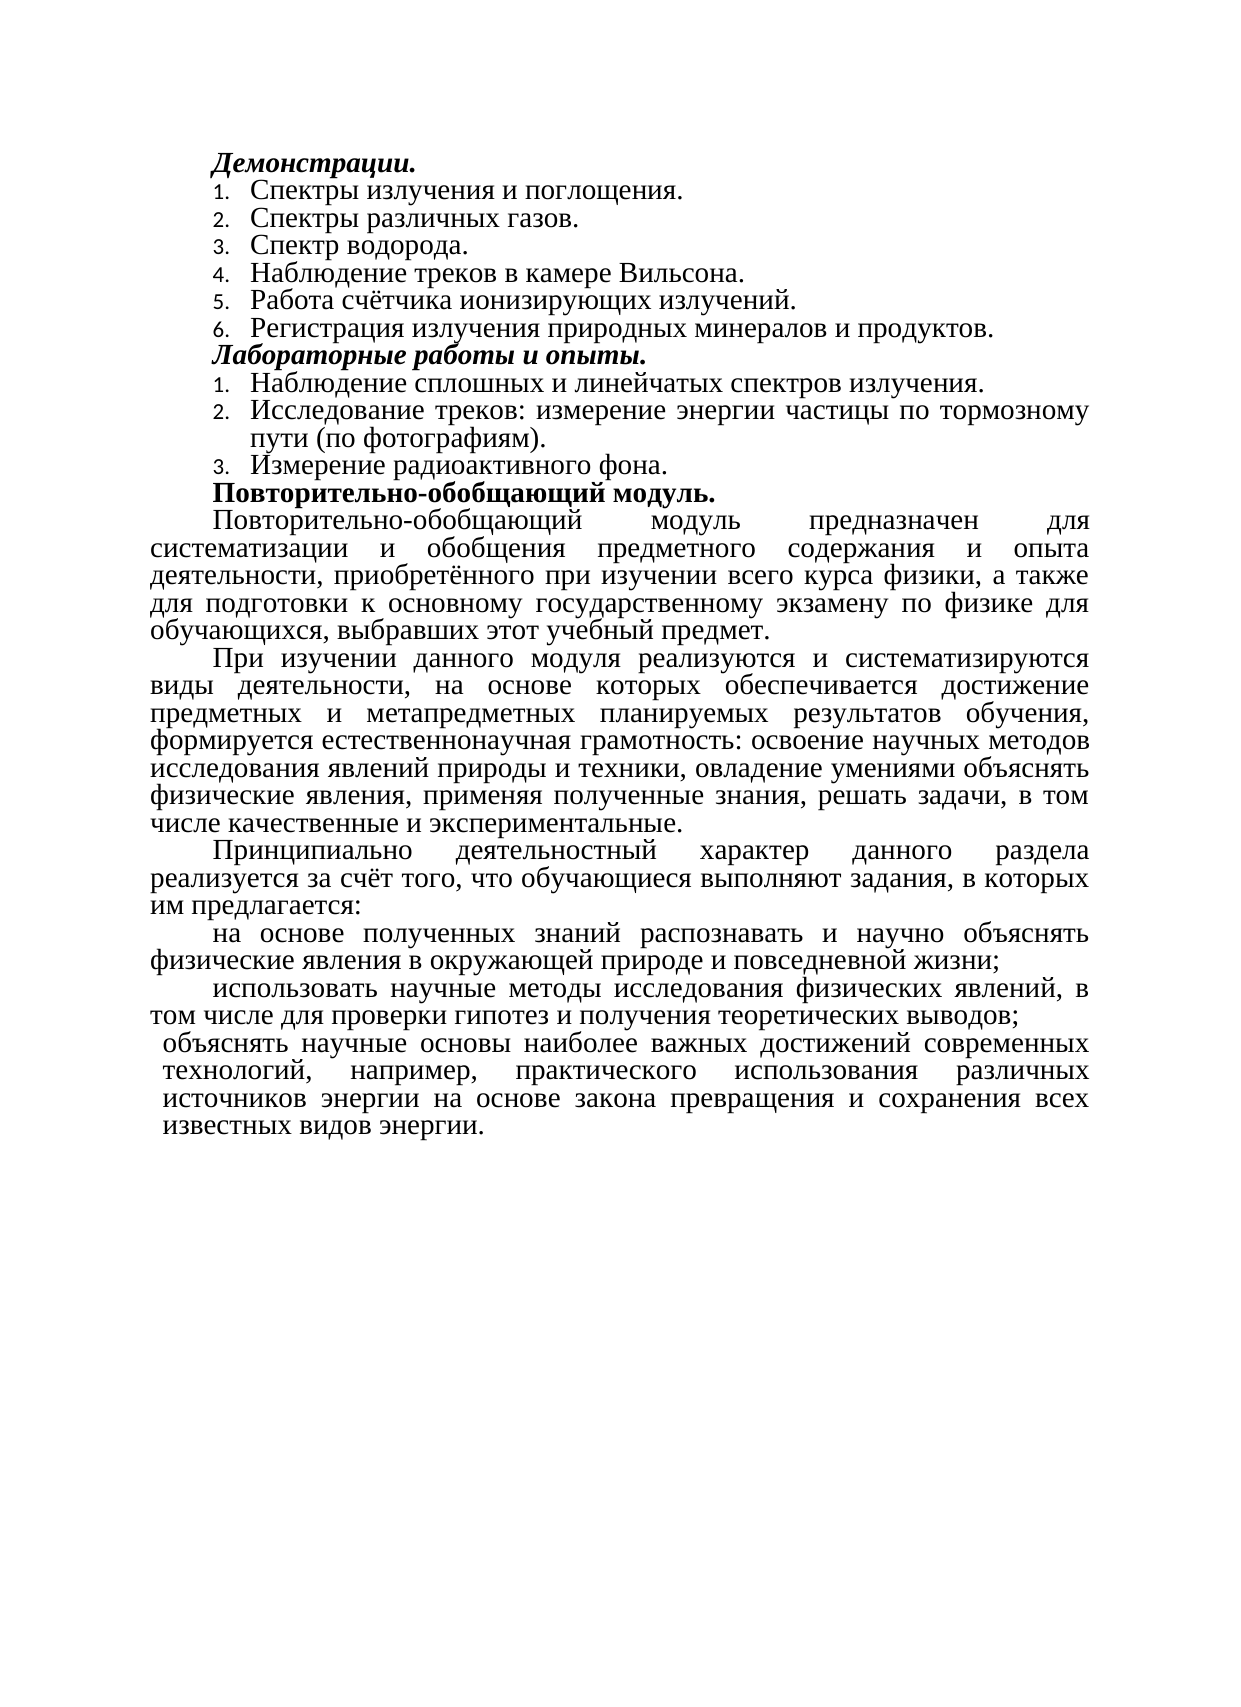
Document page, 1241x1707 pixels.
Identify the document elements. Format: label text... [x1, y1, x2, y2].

text объяснять научные основы наиболее важных достижений современных технологий, например, практического использования различных источников энергии на основе закона превращения и сохранения всех известных видов энергии. [162, 1030, 1090, 1140]
list Спектры различных газов. [212, 205, 1090, 232]
text Лабораторные работы и опыты. [150, 342, 1090, 370]
text Демонстрации. [150, 150, 1090, 177]
text Принципиально деятельностный характер данного раздела реализуется за счёт того, что обучающиеся выполняют задания, в которых им предлагается: [150, 837, 1090, 920]
list Регистрация излучения природных минералов и продуктов. [212, 315, 1090, 342]
list Исследование треков: измерение энергии частицы по тормозному пути (по фотографиям). [212, 397, 1090, 452]
text Повторительно-обобщающий модуль предназначен для систематизации и обобщения предметного содержания и опыта деятельности, приобретённого при изучении всего курса физики, а также для подготовки к основному государственному экзамену по физике для обучающихся, выбравших этот учебный предмет. [150, 507, 1090, 645]
text При изучении данного модуля реализуются и систематизируются виды деятельности, на основе которых обеспечивается достижение предметных и метапредметных планируемых результатов обучения, формируется естественнонаучная грамотность: освоение научных методов исследования явлений природы и техники, овладение умениями объяснять физические явления, применяя полученные знания, решать задачи, в том числе качественные и экспериментальные. [150, 645, 1090, 837]
text Повторительно-обобщающий модуль. [150, 480, 1090, 507]
list Наблюдение треков в камере Вильсона. [212, 260, 1090, 287]
list Наблюдение сплошных и линейчатых спектров излучения. [212, 370, 1090, 397]
text использовать научные методы исследования физических явлений, в том числе для проверки гипотез и получения теоретических выводов; [150, 975, 1090, 1030]
list Спектр водорода. [212, 232, 1090, 260]
text на основе полученных знаний распознавать и научно объяснять физические явления в окружающей природе и повседневной жизни; [150, 920, 1090, 975]
list Измерение радиоактивного фона. [212, 452, 1090, 480]
list Спектры излучения и поглощения. [212, 177, 1090, 205]
list Работа счётчика ионизирующих излучений. [212, 287, 1090, 315]
